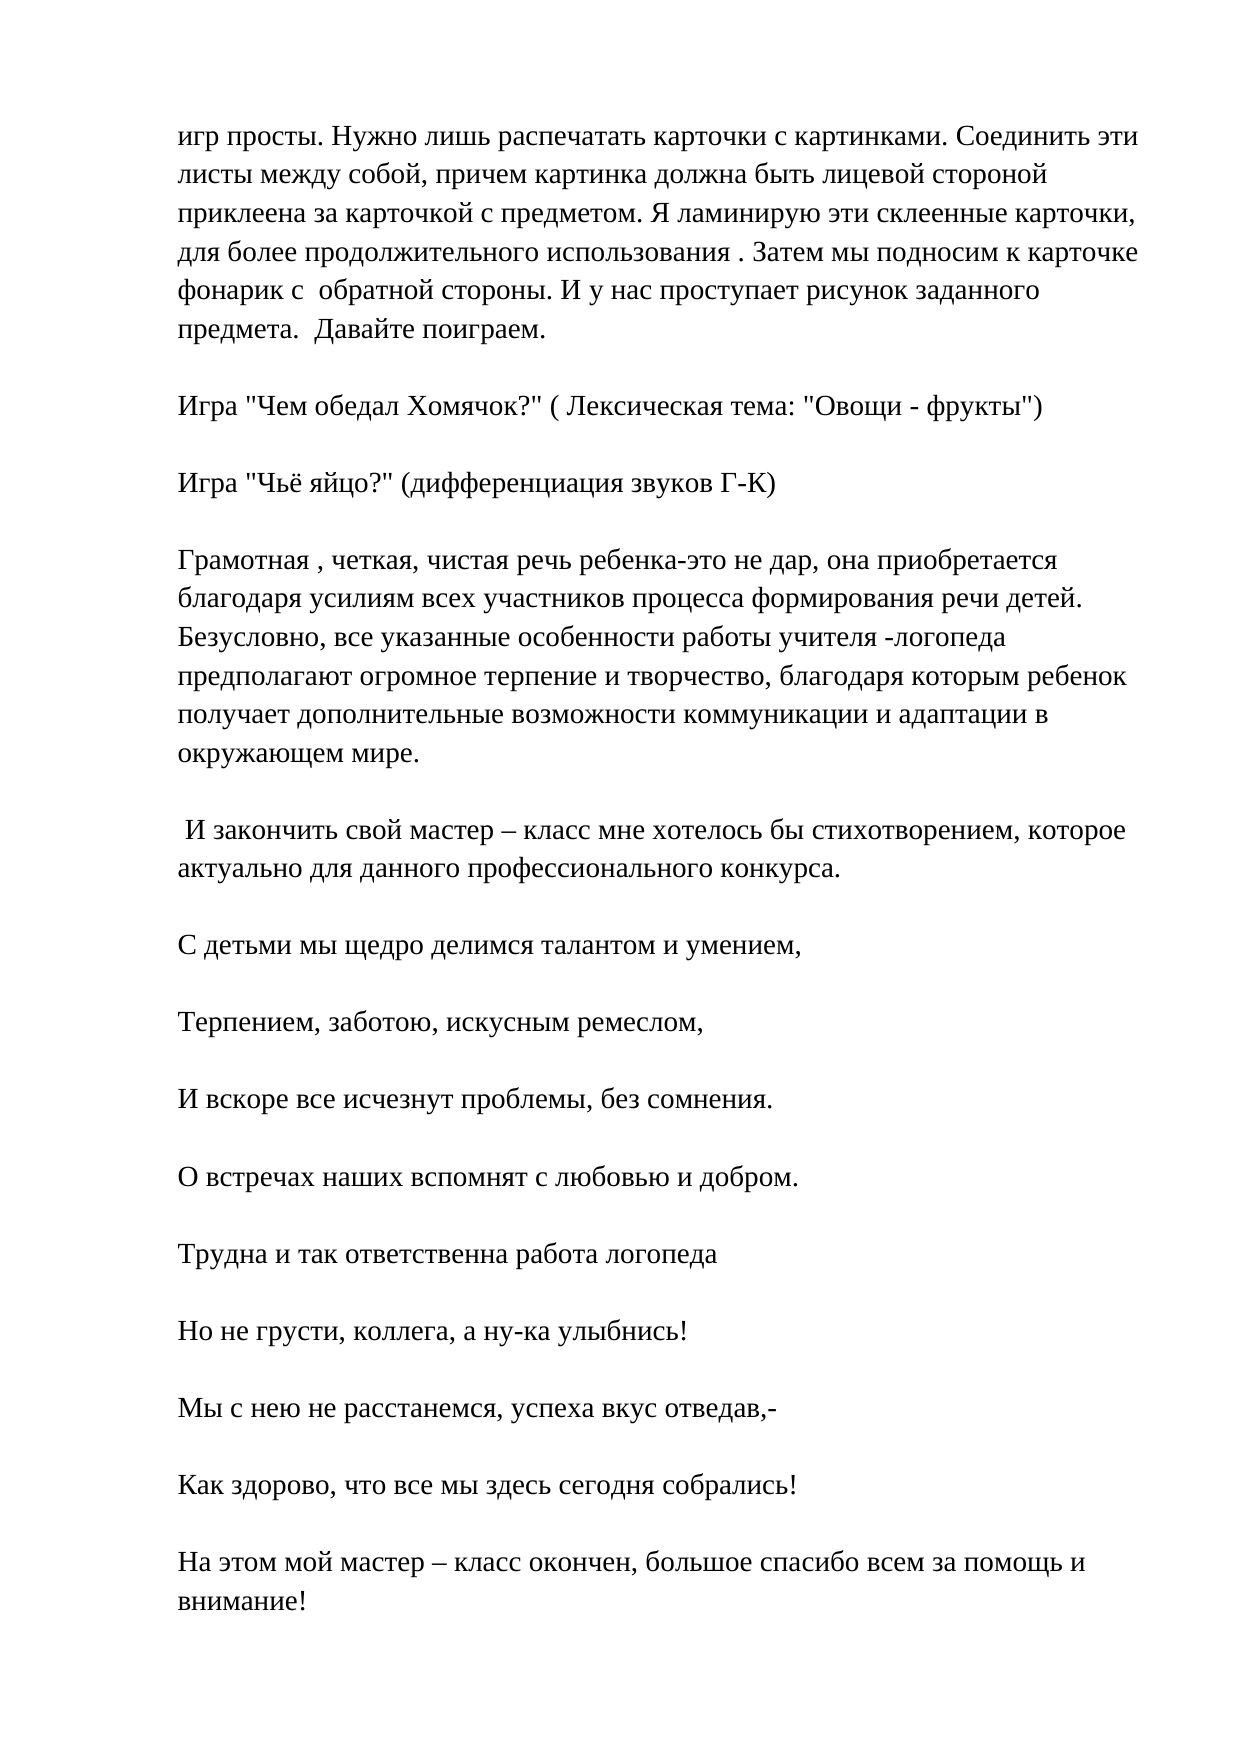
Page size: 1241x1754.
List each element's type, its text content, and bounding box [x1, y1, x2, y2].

text На этом мой мастер – класс окончен, большое спасибо всем за помощь и внимание! [177, 1544, 1152, 1616]
text О встречах наших вспомнят с любовью и добром. [177, 1159, 1152, 1192]
text Как здорово, что все мы здесь сегодня собрались! [177, 1467, 1152, 1501]
text Но не грусти, коллега, а ну-ка улыбнись! [177, 1313, 1152, 1346]
text Игра "Чем обедал Хомячок?" ( Лексическая тема: "Овощи - фрукты") [177, 388, 1152, 421]
text С детьми мы щедро делимся талантом и умением, [177, 927, 1152, 961]
text И вскоре все исчезнут проблемы, без сомнения. [177, 1082, 1152, 1115]
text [177, 118, 1152, 344]
text Мы с нею не расстанемся, успеха вкус отведав,- [177, 1390, 1152, 1423]
text Терпением, заботою, искусным ремеслом, [177, 1004, 1152, 1038]
text Грамотная , четкая, чистая речь ребенка-это не дар, она приобретается благодаря усилиям всех участников процесса формирования речи детей. Безусловно, все указанные особенности работы учителя -логопеда предполагают огромное терпение и творчество, благодаря которым ребенок получает дополнительные возможности коммуникации и адаптации в окружающем мире. [177, 542, 1152, 768]
text Игра "Чьё яйцо?" (дифференциация звуков Г-К) [177, 465, 1152, 498]
text Трудна и так ответственна работа логопеда [177, 1236, 1152, 1269]
text И закончить свой мастер – класс мне хотелось бы стихотворением, которое актуально для данного профессионального конкурса. [177, 812, 1152, 884]
